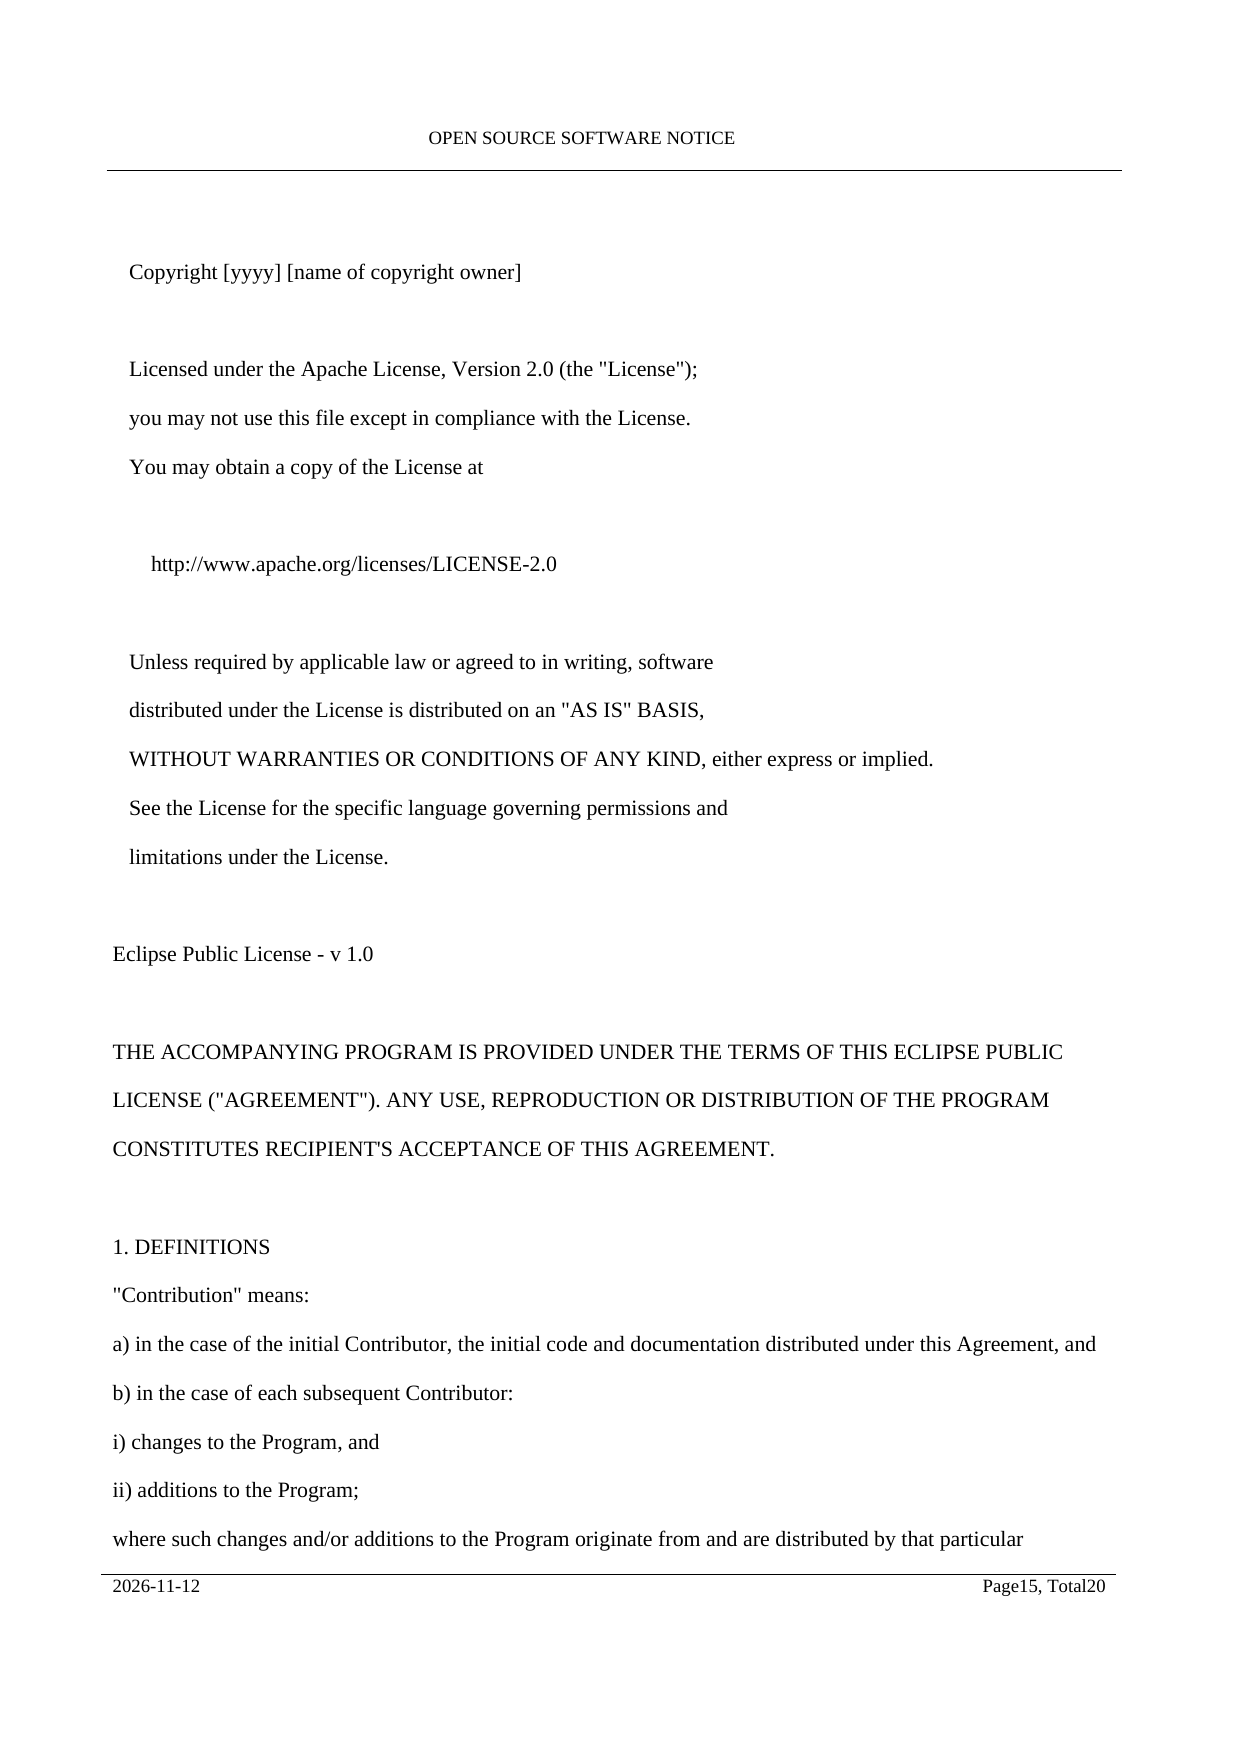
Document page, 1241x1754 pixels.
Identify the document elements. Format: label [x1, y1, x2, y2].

text [112, 206, 1128, 1555]
